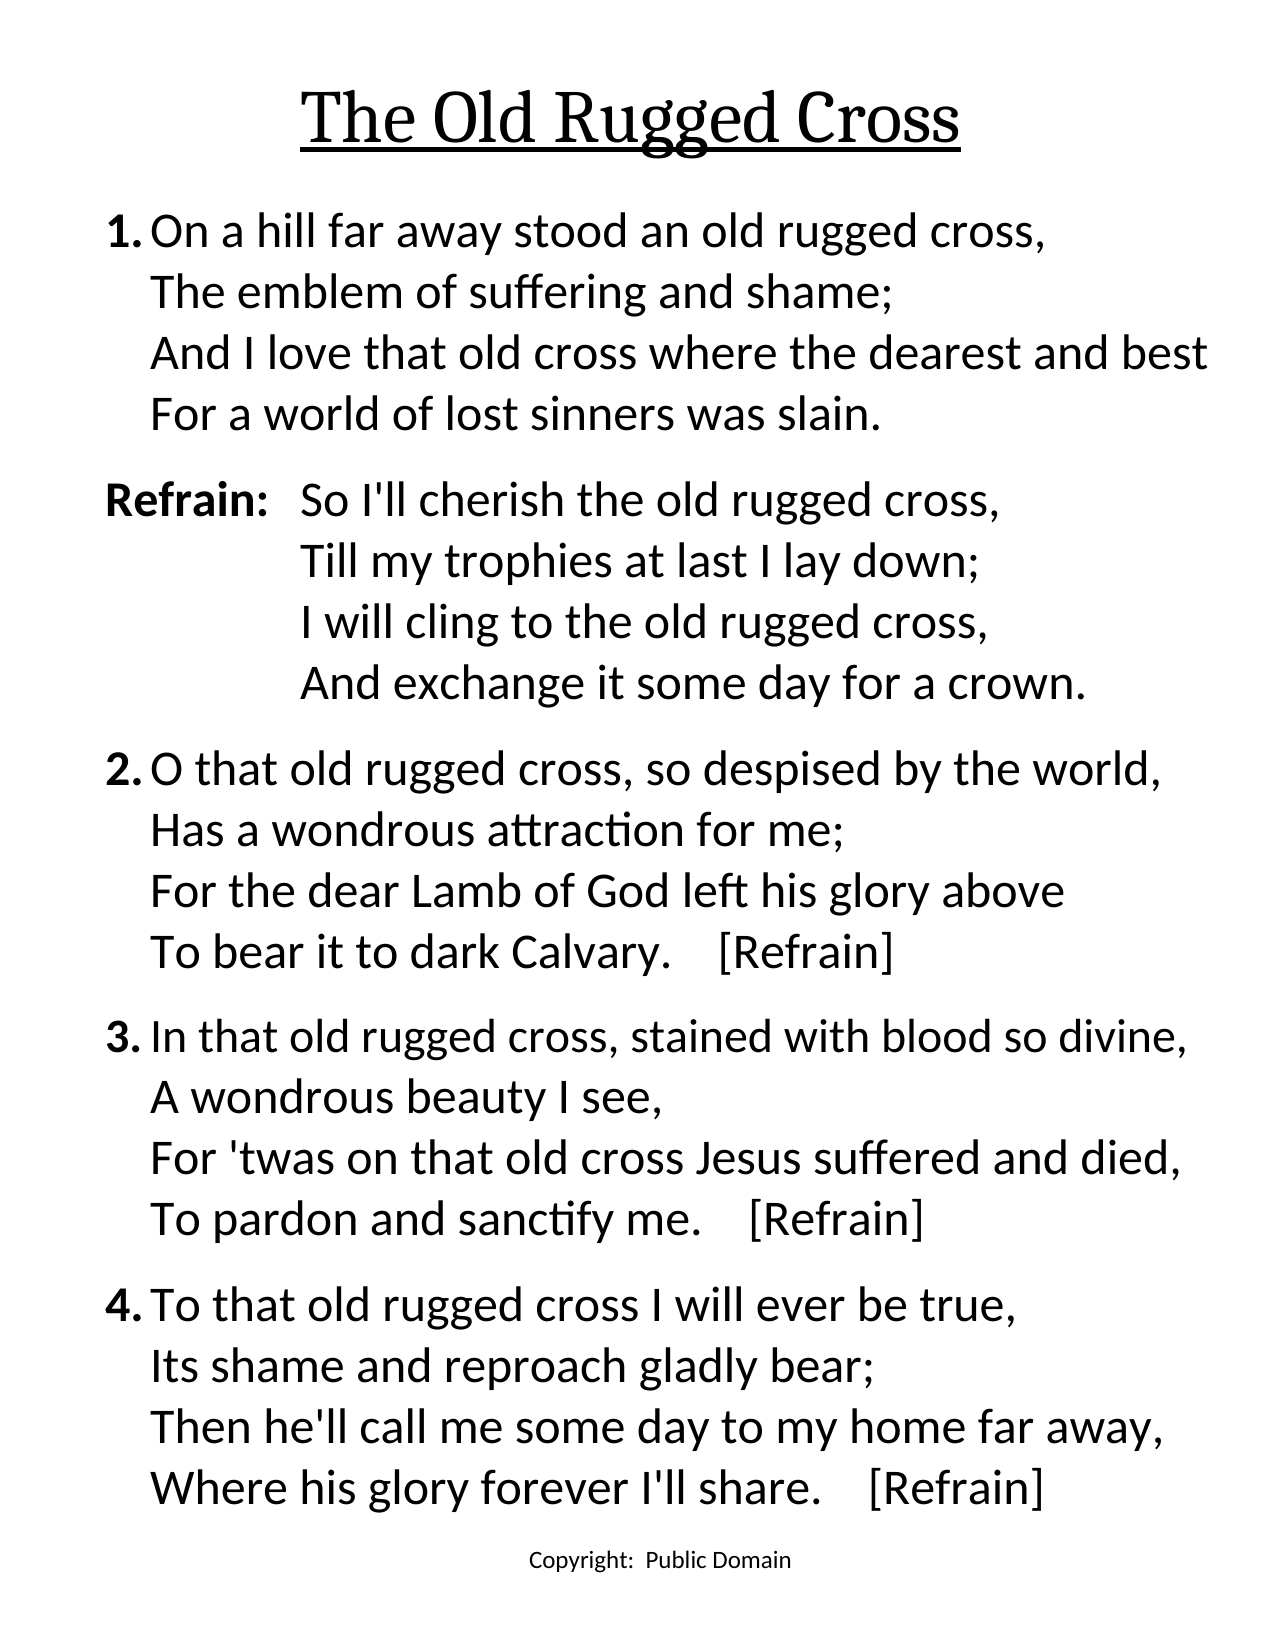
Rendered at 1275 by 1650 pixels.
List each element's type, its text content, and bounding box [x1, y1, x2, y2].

text Refrain: So I'll cherish the old rugged cross, [105, 468, 1230, 529]
text For the dear Lamb of God left his glory above [150, 859, 1230, 920]
text For 'twas on that old cross Jesus suffered and died, [150, 1126, 1230, 1187]
text For a world of lost sinners was slain. [150, 382, 1230, 443]
text To pardon and sanctify me. [Refrain] [150, 1187, 1230, 1248]
text The Old Rugged Cross [225, 75, 1230, 161]
text And exchange it some day for a crown. [225, 651, 1230, 712]
text Till my trophies at last I lay down; [225, 529, 1230, 590]
text Then he'll call me some day to my home far away, [150, 1395, 1230, 1456]
list To that old rugged cross I will ever be true, [105, 1273, 1230, 1334]
text Its shame and reproach gladly bear; [150, 1334, 1230, 1395]
text I will cling to the old rugged cross, [225, 590, 1230, 651]
text The emblem of suffering and shame; [150, 260, 1230, 321]
list In that old rugged cross, stained with blood so divine, [105, 1006, 1230, 1065]
text And I love that old cross where the dearest and best [150, 321, 1230, 382]
text Has a wondrous attraction for me; [150, 798, 1230, 859]
list On a hill far away stood an old rugged cross, [105, 199, 1230, 260]
text A wondrous beauty I see, [150, 1065, 1230, 1126]
list O that old rugged cross, so despised by the world, [105, 737, 1230, 798]
text To bear it to dark Calvary. [Refrain] [150, 920, 1230, 981]
text Where his glory forever I'll share. [Refrain] [150, 1456, 1230, 1517]
